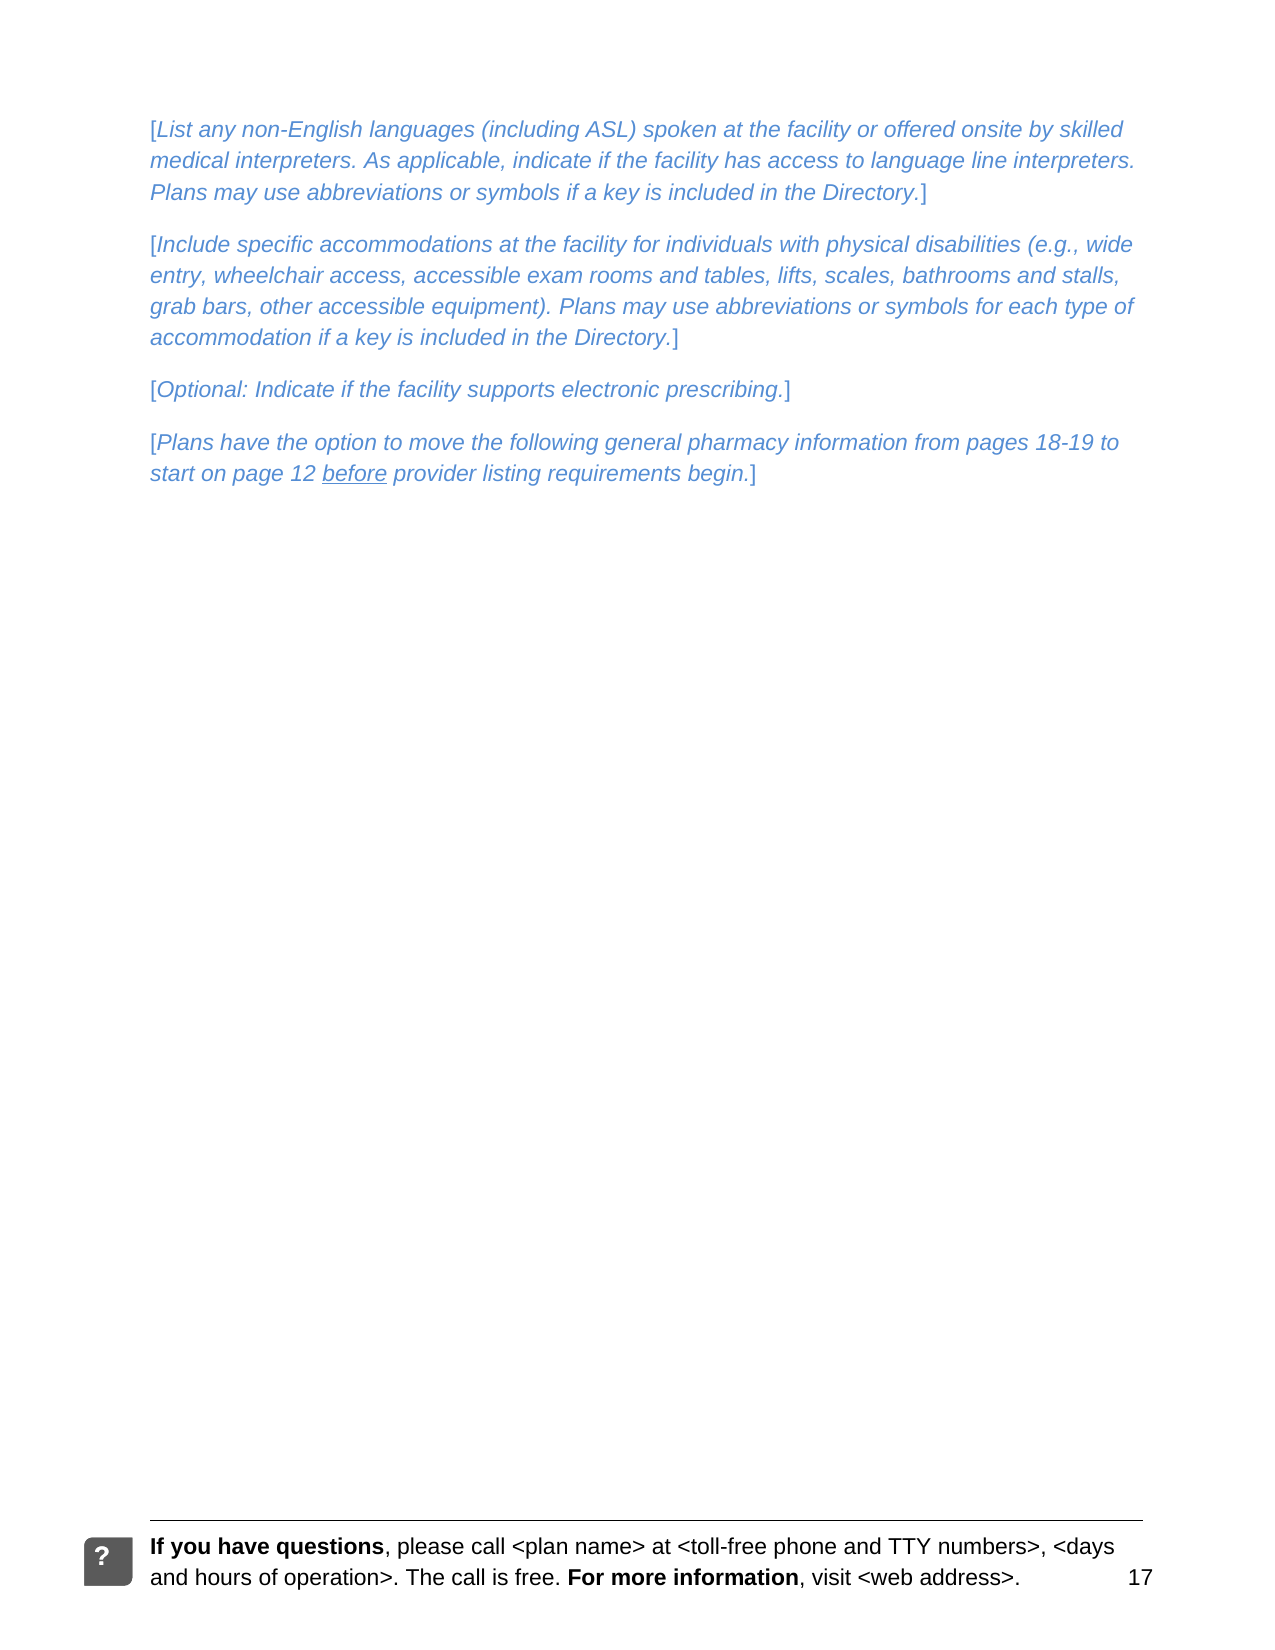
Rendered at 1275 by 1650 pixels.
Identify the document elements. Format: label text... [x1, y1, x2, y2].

text [Include specific accommodations at the facility for individuals with physical disabilities (e.g., wide entry, wheelchair access, accessible exam rooms and tables, lifts, scales, bathrooms and stalls, grab bars, other accessible equipment). Plans may use abbreviations or symbols for each type of accommodation if a key is included in the Directory.] [150, 227, 1143, 352]
text [Plans have the option to move the following general pharmacy information from pages 18-19 to start on page 12 before provider listing requirements begin.] [150, 425, 1143, 487]
text [Optional: Indicate if the facility supports electronic prescribing.] [150, 373, 1143, 404]
text [List any non-English languages (including ASL) spoken at the facility or offered onsite by skilled medical interpreters. As applicable, indicate if the facility has access to language line interpreters. Plans may use abbreviations or symbols if a key is included in the Directory.] [150, 112, 1143, 206]
